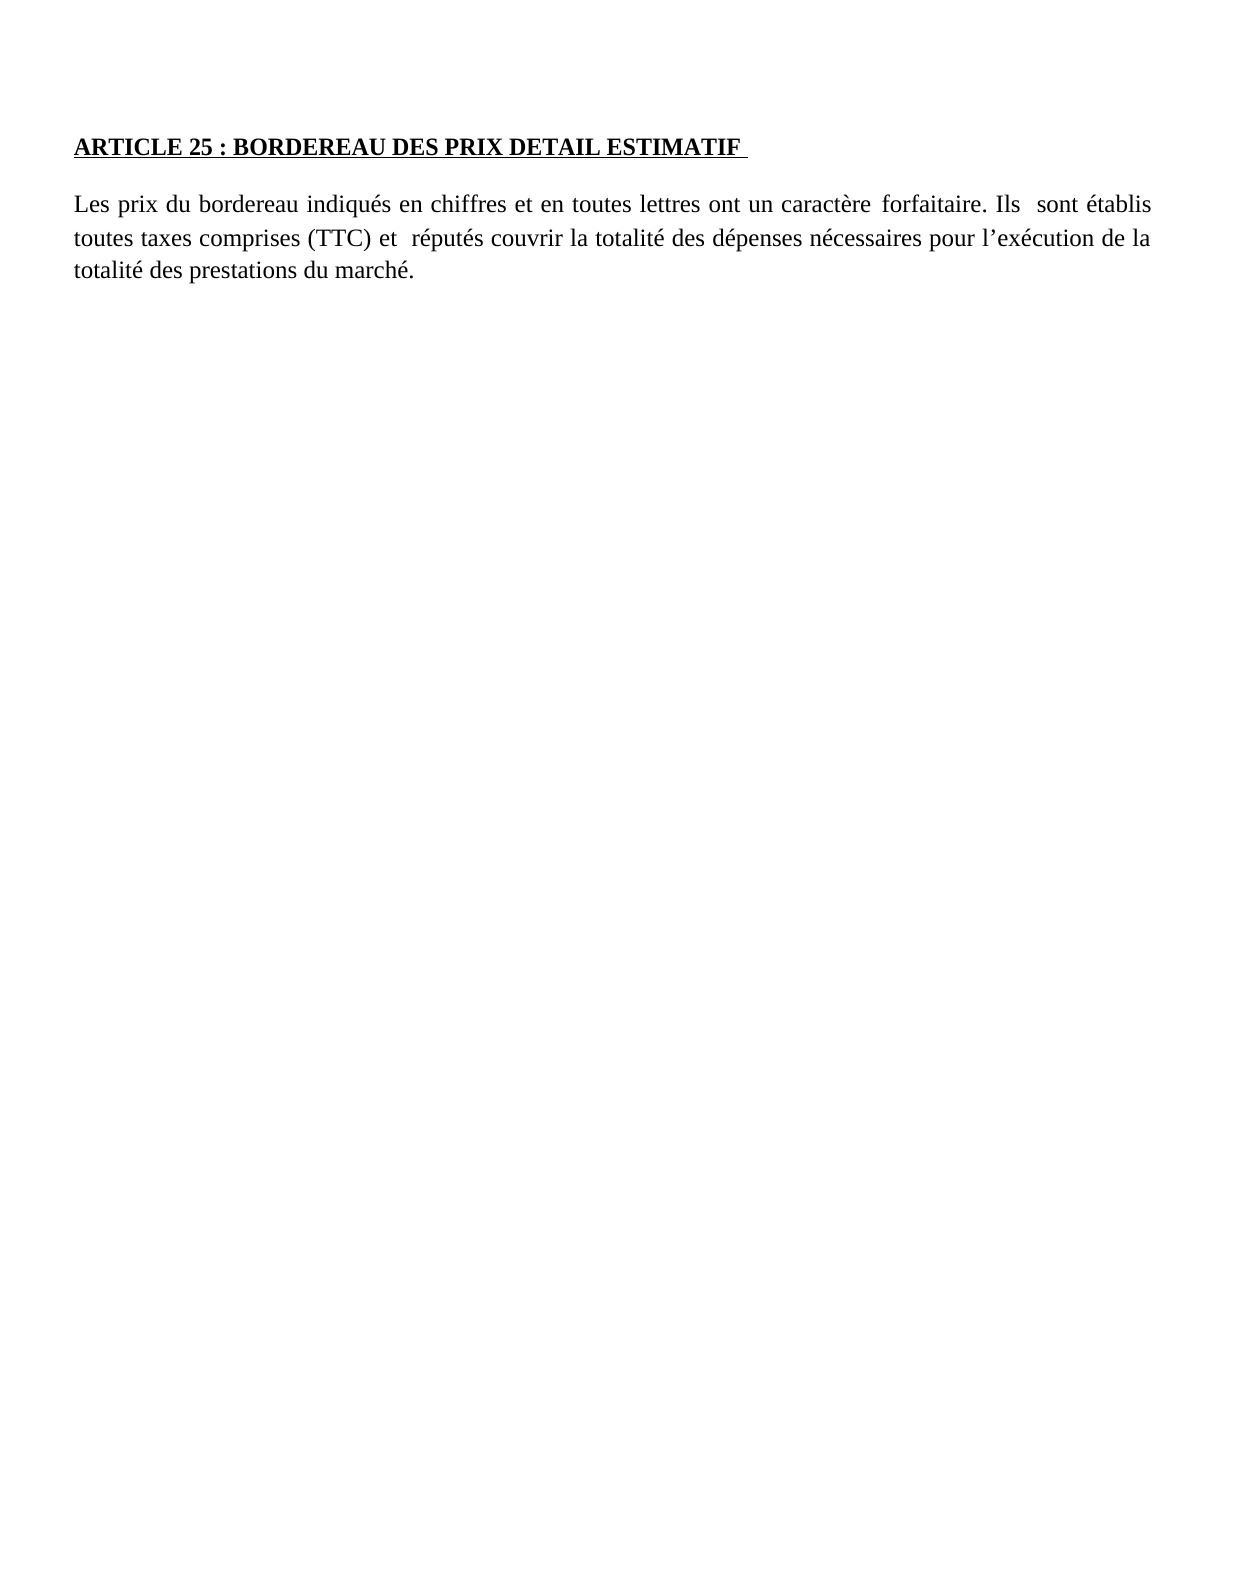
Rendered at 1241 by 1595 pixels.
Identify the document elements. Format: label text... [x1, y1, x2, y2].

text ARTICLE 25 : BORDEREAU DES PRIX DETAIL ESTIMATIF [74, 132, 1140, 161]
text Les prix du bordereau indiqués en chiffres et en toutes lettres ont un caractère forfaitaire. Ils sont établis toutes taxes comprises (TTC) et réputés couvrir la totalité des dépenses nécessaires pour l’exécution de la totalité des prestations du marché. [74, 189, 1152, 284]
